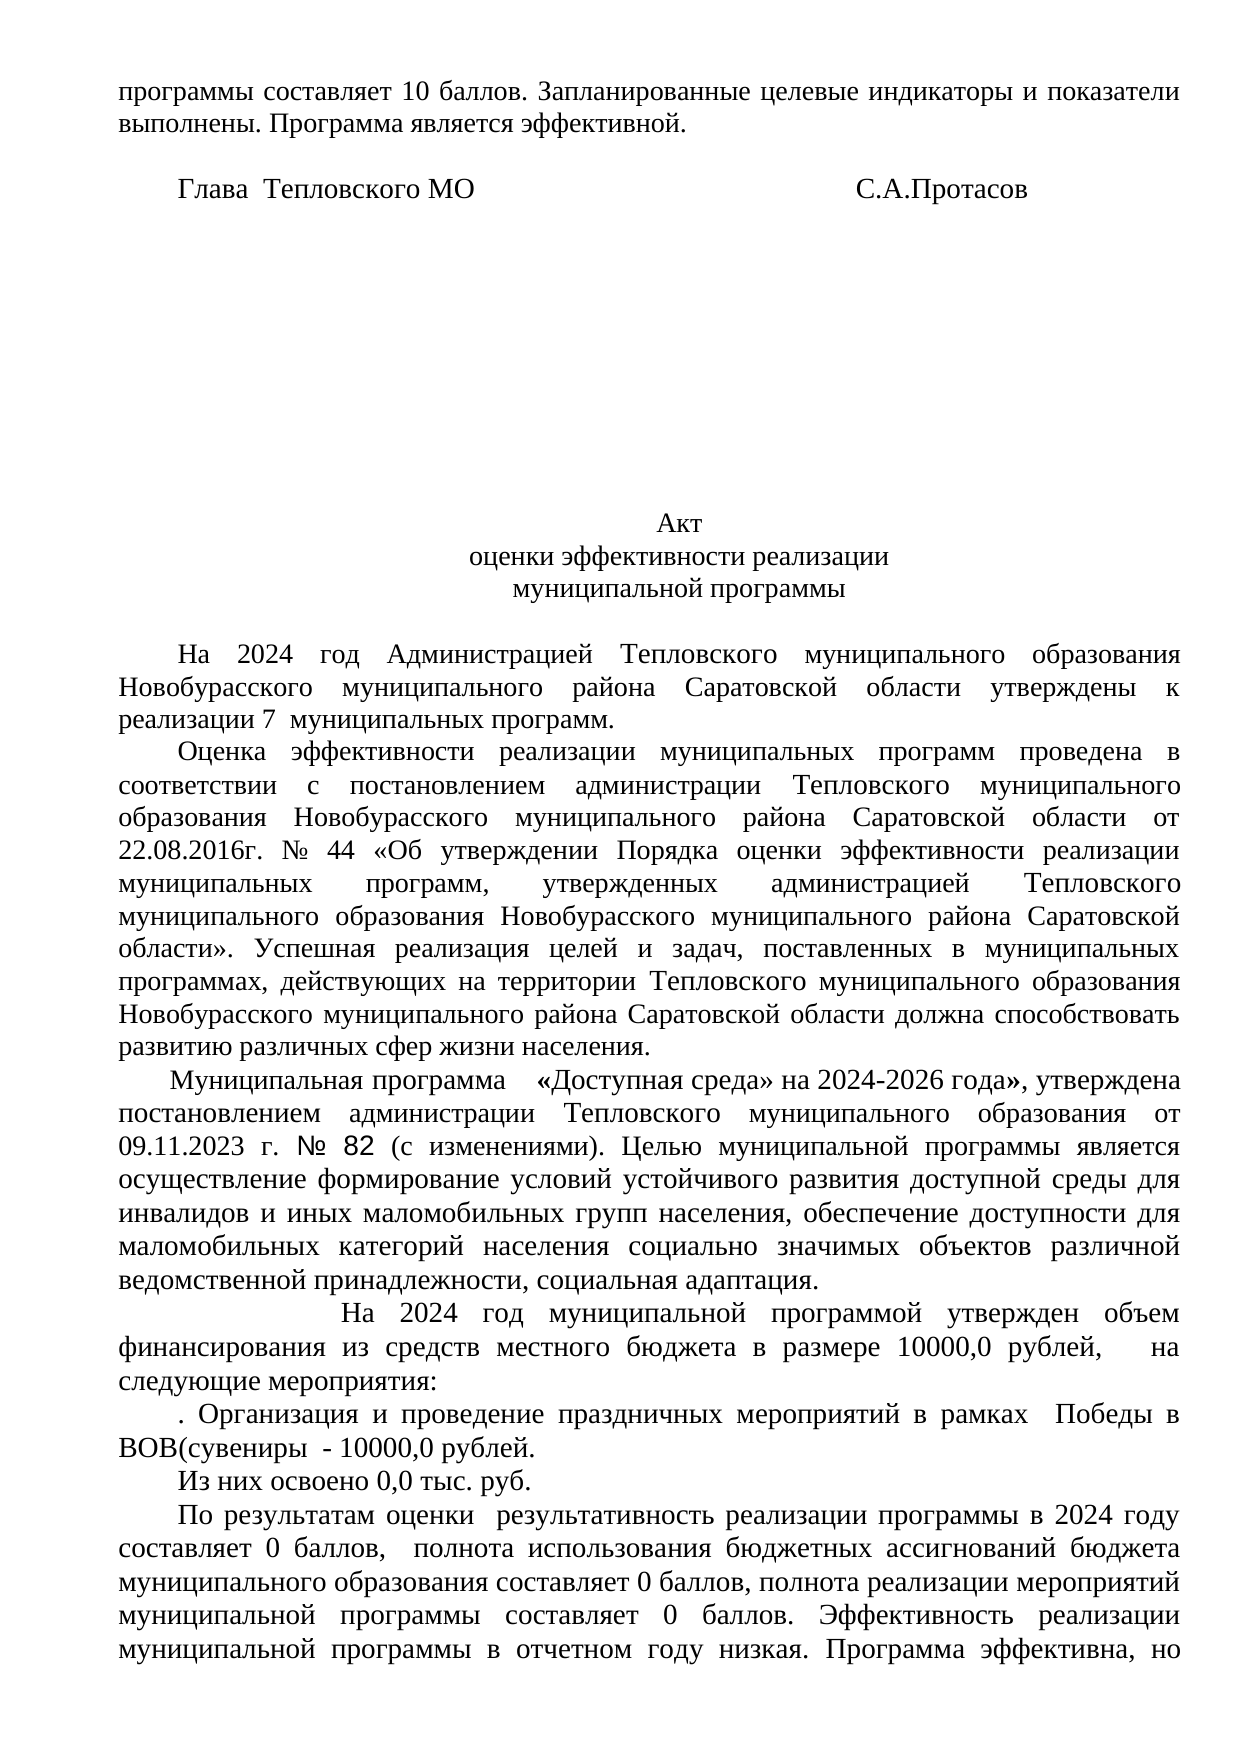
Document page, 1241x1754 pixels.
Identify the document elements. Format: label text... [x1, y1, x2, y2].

text оценки эффективности реализации [118, 539, 1181, 571]
text . Организация и проведение праздничных мероприятий в рамках Победы в ВОВ(сувениры - 10000,0 рублей. [118, 1396, 1181, 1463]
text Акт [118, 506, 1181, 539]
text Глава Тепловского МО С.А.Протасов [118, 171, 1181, 204]
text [118, 1497, 1181, 1664]
text Из них освоено 0,0 тыс. руб. [118, 1463, 1181, 1497]
text Муниципальная программа «Доступная среда» на 2024-2026 года», утверждена постановлением администрации Тепловского муниципального образования от 09.11.2023 г. № 82 (с изменениями). Целью муниципальной программы является осуществление формирование условий устойчивого развития доступной среды для инвалидов и иных маломобильных групп населения, обеспечение доступности для маломобильных категорий населения социально значимых объектов различной ведомственной принадлежности, социальная адаптация. [118, 1062, 1181, 1296]
text На 2024 год муниципальной программой утвержден объем финансирования из средств местного бюджета в размере 10000,0 рублей, на следующие мероприятия: [118, 1296, 1181, 1396]
text муниципальной программы [118, 571, 1181, 604]
text Оценка эффективности реализации муниципальных программ проведена в соответствии с постановлением администрации Тепловского муниципального образования Новобурасского муниципального района Саратовской области от 22.08.2016г. № 44 «Об утверждении Порядка оценки эффективности реализации муниципальных программ, утвержденных администрацией Тепловского муниципального образования Новобурасского муниципального района Саратовской области». Успешная реализация целей и задач, поставленных в муниципальных программах, действующих на территории Тепловского муниципального образования Новобурасского муниципального района Саратовской области должна способствовать развитию различных сфер жизни населения. [118, 734, 1181, 1062]
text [118, 74, 1181, 139]
text На 2024 год Администрацией Тепловского муниципального образования Новобурасского муниципального района Саратовской области утверждены к реализации 7 муниципальных программ. [118, 636, 1181, 734]
